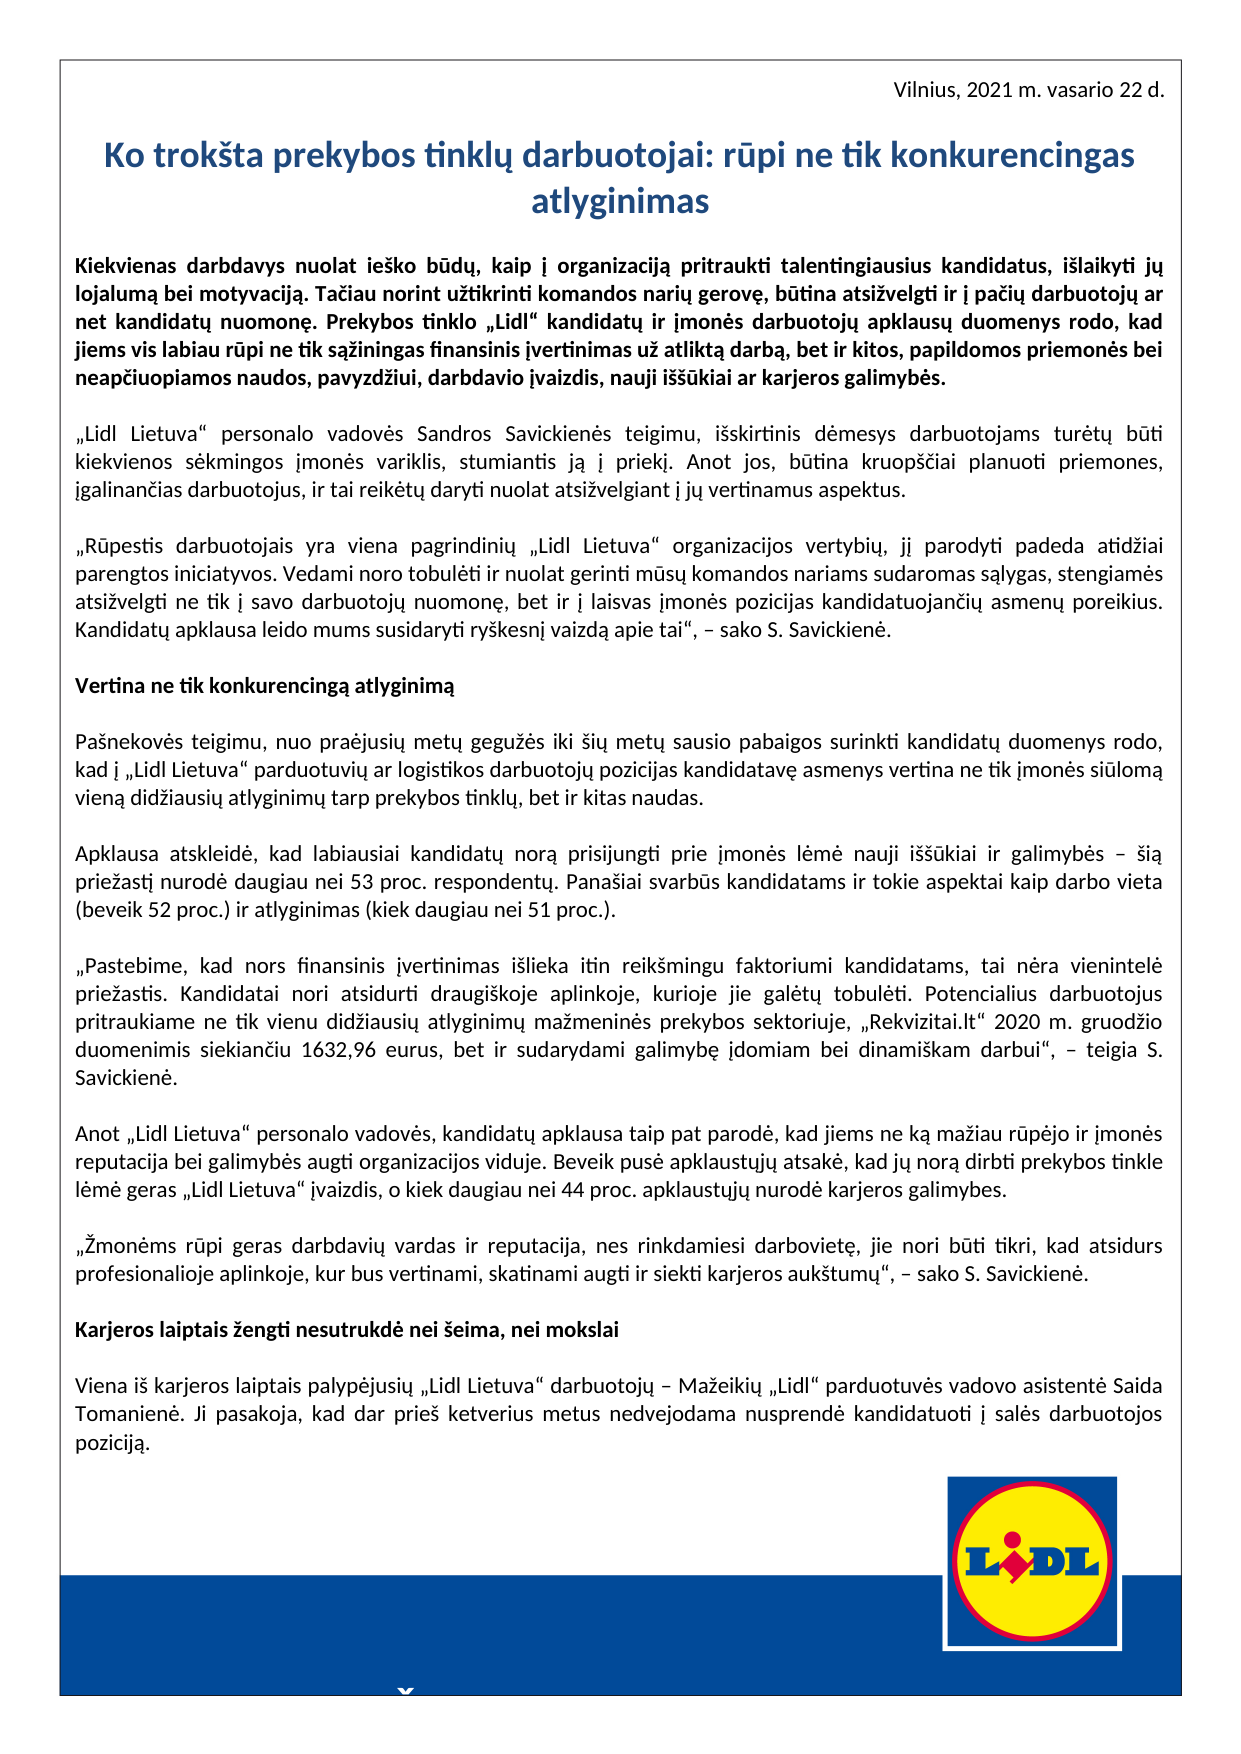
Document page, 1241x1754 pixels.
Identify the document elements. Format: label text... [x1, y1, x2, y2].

text Anot „Lidl Lietuva“ personalo vadovės, kandidatų apklausa taip pat parodė, kad jiems ne ką mažiau rūpėjo ir įmonės reputacija bei galimybės augti organizacijos viduje. Beveik pusė apklaustųjų atsakė, kad jų norą dirbti prekybos tinkle lėmė geras „Lidl Lietuva“ įvaizdis, o kiek daugiau nei 44 proc. apklaustųjų nurodė karjeros galimybes. [75, 1119, 1165, 1203]
text Kiekvienas darbdavys nuolat ieško būdų, kaip į organizaciją pritraukti talentingiausius kandidatus, išlaikyti jų lojalumą bei motyvaciją. Tačiau norint užtikrinti komandos narių gerovę, būtina atsižvelgti ir į pačių darbuotojų ar net kandidatų nuomonę. Prekybos tinklo „Lidl“ kandidatų ir įmonės darbuotojų apklausų duomenys rodo, kad jiems vis labiau rūpi ne tik sąžiningas finansinis įvertinimas už atliktą darbą, bet ir kitos, papildomos priemonės bei neapčiuopiamos naudos, pavyzdžiui, darbdavio įvaizdis, nauji iššūkiai ar karjeros galimybės. [75, 251, 1165, 391]
text Ko trokšta prekybos tinklų darbuotojai: rūpi ne tik konkurencingas atlyginimas [75, 131, 1165, 223]
text „Rūpestis darbuotojais yra viena pagrindinių „Lidl Lietuva“ organizacijos vertybių, jį parodyti padeda atidžiai parengtos iniciatyvos. Vedami noro tobulėti ir nuolat gerinti mūsų komandos nariams sudaromas sąlygas, stengiamės atsižvelgti ne tik į savo darbuotojų nuomonę, bet ir į laisvas įmonės pozicijas kandidatuojančių asmenų poreikius. Kandidatų apklausa leido mums susidaryti ryškesnį vaizdą apie tai“, – sako S. Savickienė. [75, 531, 1165, 643]
text Vertina ne tik konkurencingą atlyginimą [75, 671, 1165, 699]
text Apklausa atskleidė, kad labiausiai kandidatų norą prisijungti prie įmonės lėmė nauji iššūkiai ir galimybės – šią priežastį nurodė daugiau nei 53 proc. respondentų. Panašiai svarbūs kandidatams ir tokie aspektai kaip darbo vieta (beveik 52 proc.) ir atlyginimas (kiek daugiau nei 51 proc.). [75, 839, 1165, 923]
text „Lidl Lietuva“ personalo vadovės Sandros Savickienės teigimu, išskirtinis dėmesys darbuotojams turėtų būti kiekvienos sėkmingos įmonės variklis, stumiantis ją į priekį. Anot jos, būtina kruopščiai planuoti priemones, įgalinančias darbuotojus, ir tai reikėtų daryti nuolat atsižvelgiant į jų vertinamus aspektus. [75, 419, 1165, 503]
text Viena iš karjeros laiptais palypėjusių „Lidl Lietuva“ darbuotojų – Mažeikių „Lidl“ parduotuvės vadovo asistentė Saida Tomanienė. Ji pasakoja, kad dar prieš ketverius metus nedvejodama nusprendė kandidatuoti į salės darbuotojos poziciją. [75, 1372, 1165, 1456]
text „Pastebime, kad nors finansinis įvertinimas išlieka itin reikšmingu faktoriumi kandidatams, tai nėra vienintelė priežastis. Kandidatai nori atsidurti draugiškoje aplinkoje, kurioje jie galėtų tobulėti. Potencialius darbuotojus pritraukiame ne tik vienu didžiausių atlyginimų mažmeninės prekybos sektoriuje, „Rekvizitai.lt“ 2020 m. gruodžio duomenimis siekiančiu 1632,96 eurus, bet ir sudarydami galimybę įdomiam bei dinamiškam darbui“, – teigia S. Savickienė. [75, 951, 1165, 1091]
text Vilnius, 2021 m. vasario 22 d. [75, 75, 1165, 103]
text „Žmonėms rūpi geras darbdavių vardas ir reputacija, nes rinkdamiesi darbovietę, jie nori būti tikri, kad atsidurs profesionalioje aplinkoje, kur bus vertinami, skatinami augti ir siekti karjeros aukštumų“, – sako S. Savickienė. [75, 1231, 1165, 1287]
picture [0, 0, 1241, 1754]
text Karjeros laiptais žengti nesutrukdė nei šeima, nei mokslai [75, 1316, 1165, 1343]
text Pašnekovės teigimu, nuo praėjusių metų gegužės iki šių metų sausio pabaigos surinkti kandidatų duomenys rodo, kad į „Lidl Lietuva“ parduotuvių ar logistikos darbuotojų pozicijas kandidatavę asmenys vertina ne tik įmonės siūlomą vieną didžiausių atlyginimų tarp prekybos tinklų, bet ir kitas naudas. [75, 727, 1165, 811]
